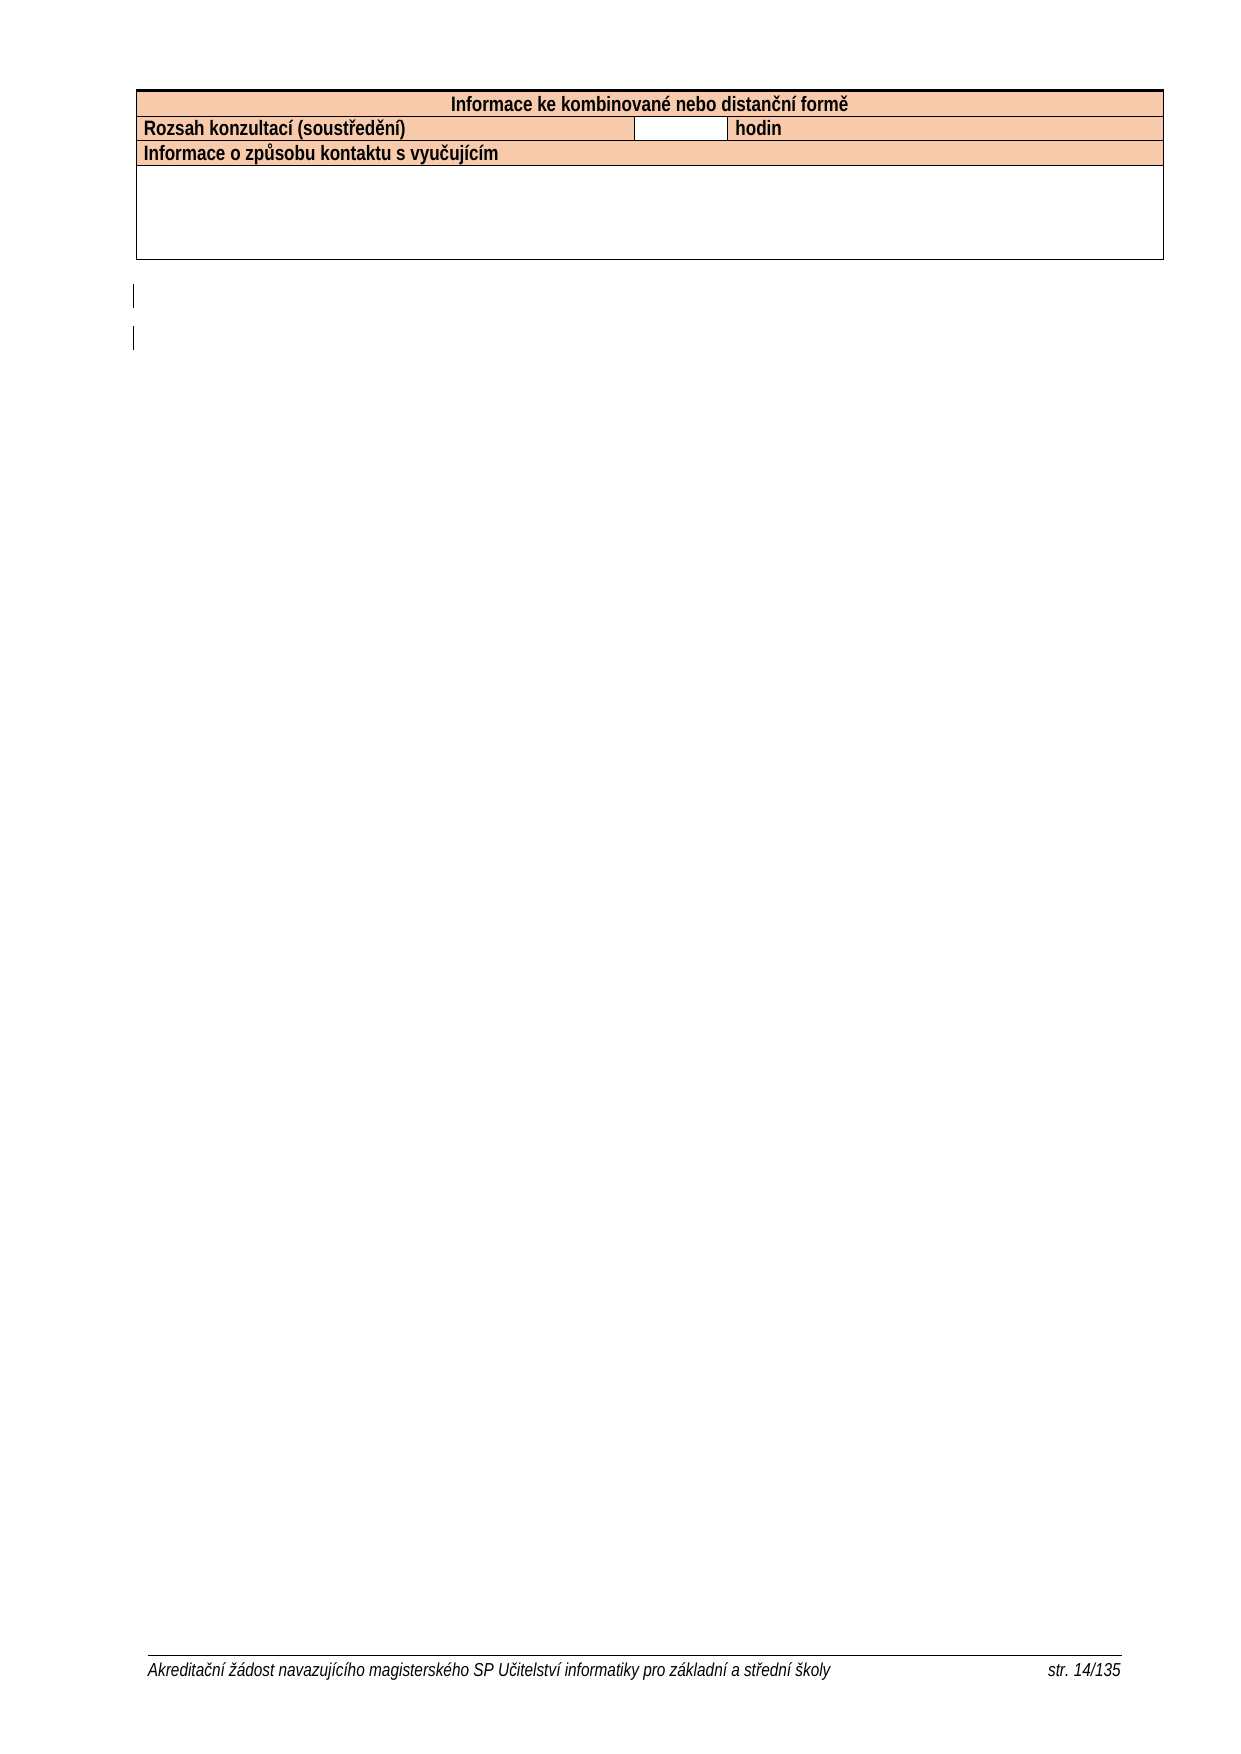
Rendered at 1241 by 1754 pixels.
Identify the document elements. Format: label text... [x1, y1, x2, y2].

table_cell [635, 117, 727, 140]
table_cell [137, 166, 1163, 259]
table_cell hodin [728, 117, 1163, 140]
table_cell Rozsah konzultací (soustředění) [137, 117, 634, 140]
table_cell Informace ke kombinované nebo distanční formě [137, 92, 1163, 116]
table_cell Informace o způsobu kontaktu s vyučujícím [137, 141, 1163, 165]
